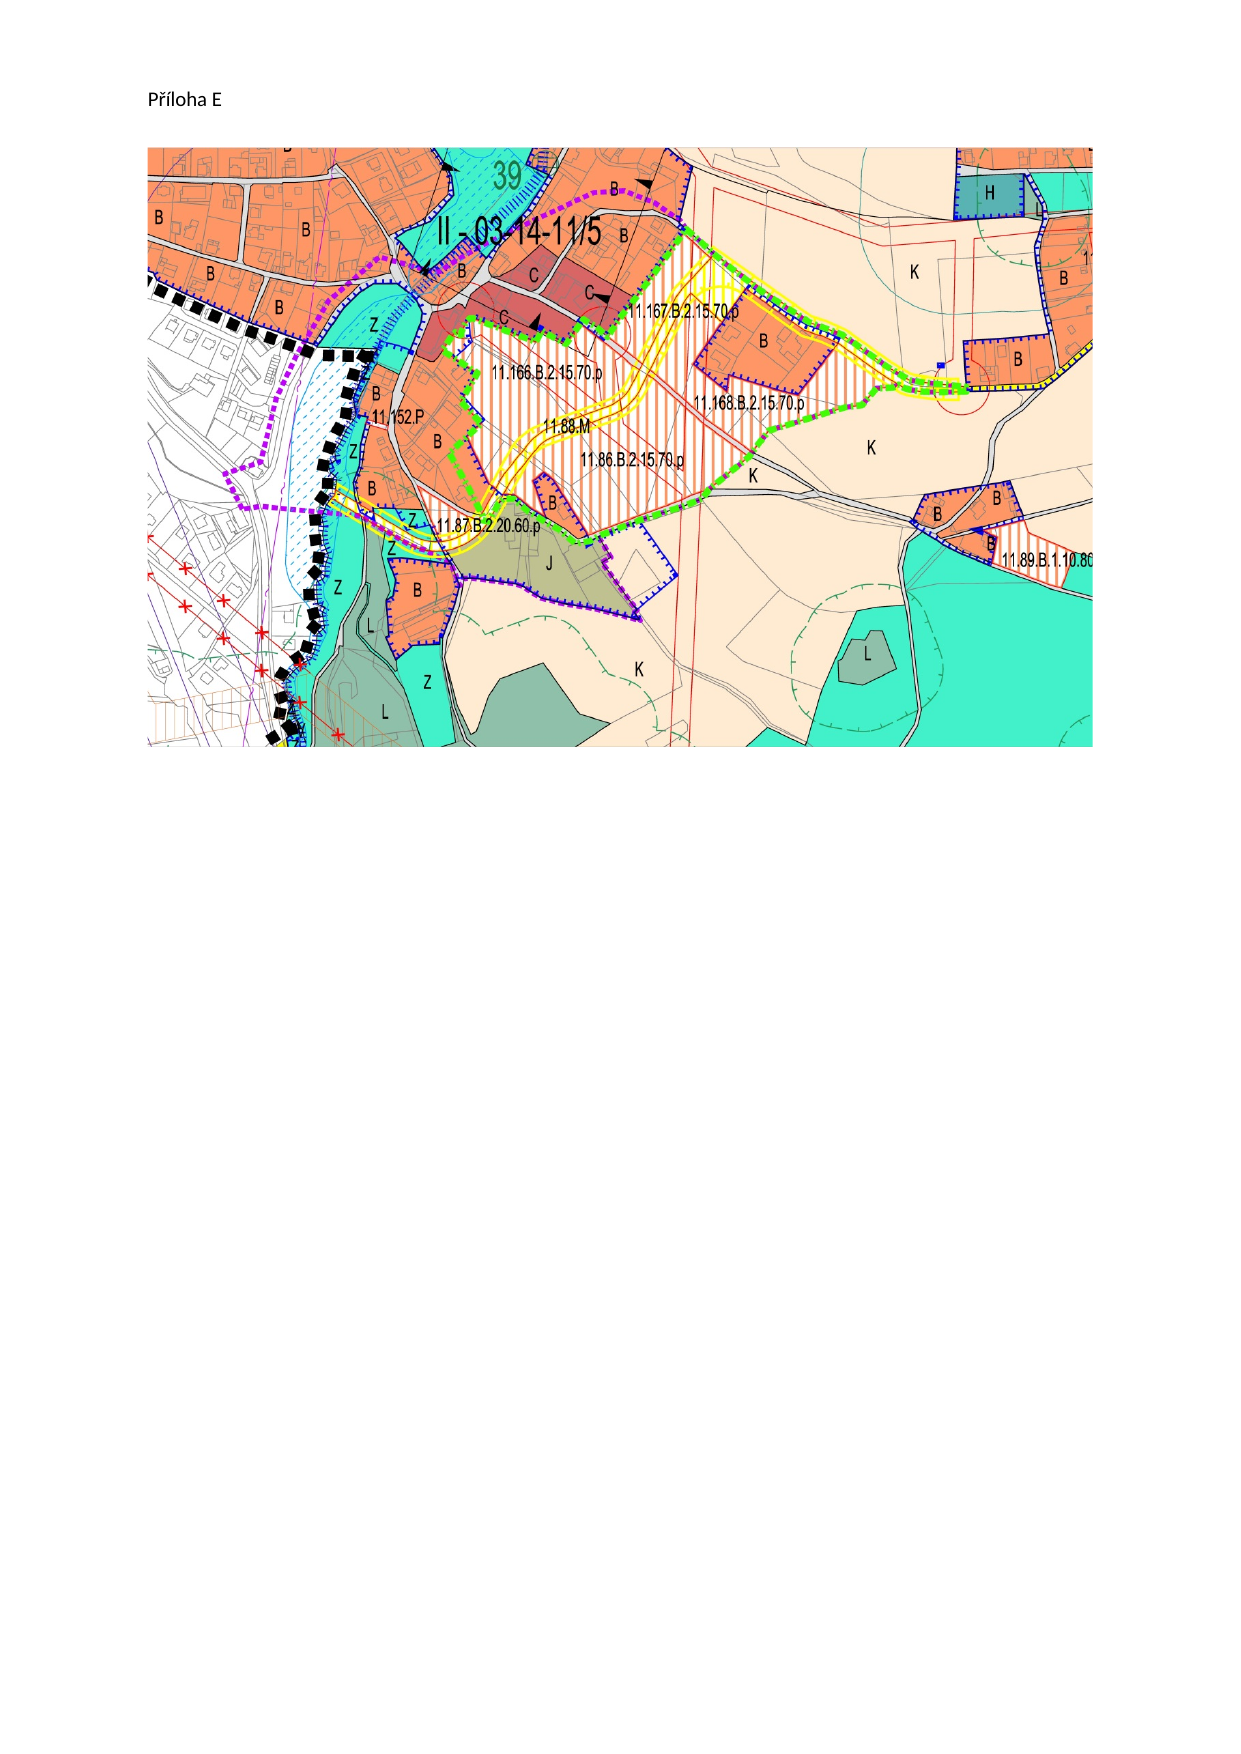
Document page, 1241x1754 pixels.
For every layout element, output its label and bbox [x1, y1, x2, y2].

picture [147, 147, 1093, 747]
